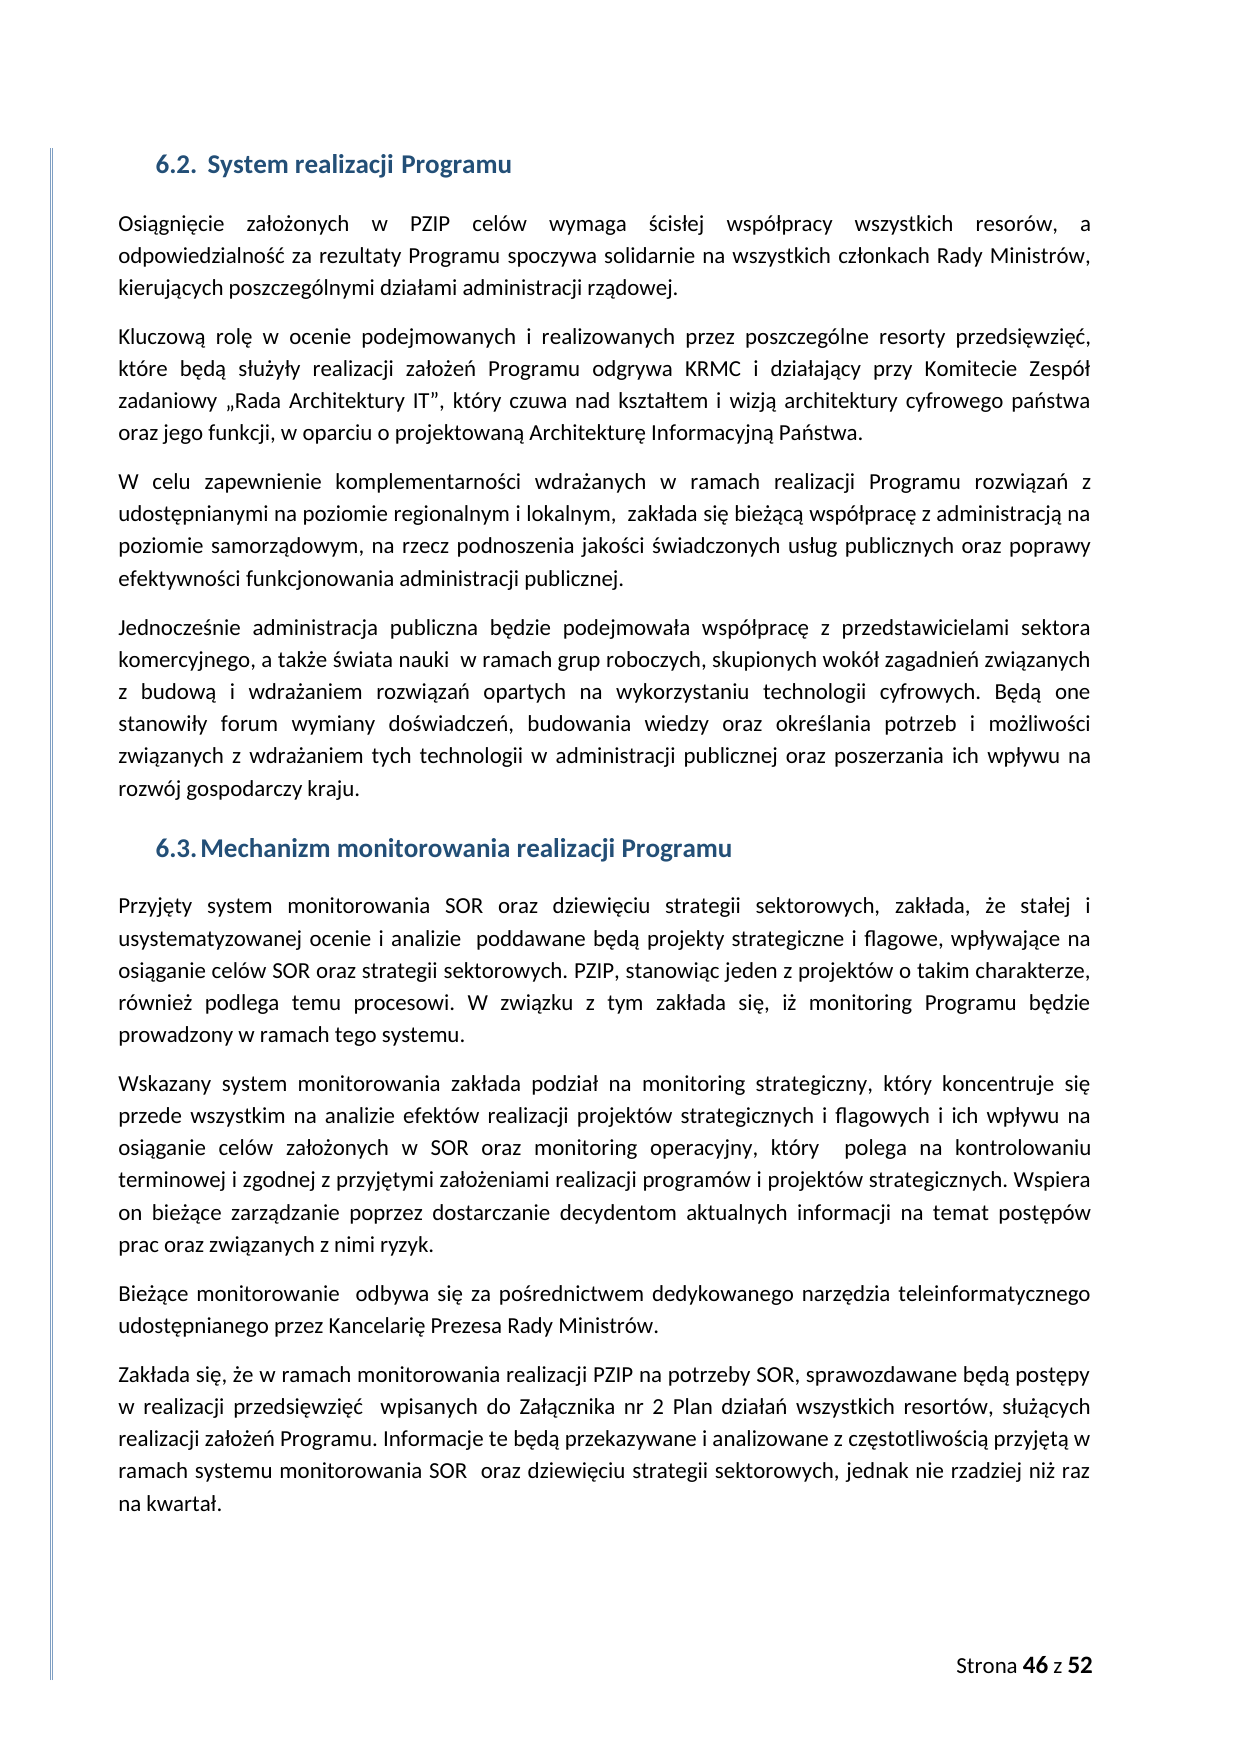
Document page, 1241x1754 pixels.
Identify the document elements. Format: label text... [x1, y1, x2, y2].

text Jednocześnie administracja publiczna będzie podejmowała współpracę z przedstawicielami sektora komercyjnego, a także świata nauki w ramach grup roboczych, skupionych wokół zagadnień związanych z budową i wdrażaniem rozwiązań opartych na wykorzystaniu technologii cyfrowych. Będą one stanowiły forum wymiany doświadczeń, budowania wiedzy oraz określania potrzeb i możliwości związanych z wdrażaniem tych technologii w administracji publicznej oraz poszerzania ich wpływu na rozwój gospodarczy kraju. [118, 613, 1092, 802]
text Bieżące monitorowanie odbywa się za pośrednictwem dedykowanego narzędzia teleinformatycznego udostępnianego przez Kancelarię Prezesa Rady Ministrów. [118, 1279, 1092, 1339]
text Wskazany system monitorowania zakłada podział na monitoring strategiczny, który koncentruje się przede wszystkim na analizie efektów realizacji projektów strategicznych i flagowych i ich wpływu na osiąganie celów założonych w SOR oraz monitoring operacyjny, który polega na kontrolowaniu terminowej i zgodnej z przyjętymi założeniami realizacji programów i projektów strategicznych. Wspiera on bieżące zarządzanie poprzez dostarczanie decydentom aktualnych informacji na temat postępów prac oraz związanych z nimi ryzyk. [118, 1069, 1092, 1258]
text Kluczową rolę w ocenie podejmowanych i realizowanych przez poszczególne resorty przedsięwzięć, które będą służyły realizacji założeń Programu odgrywa KRMC i działający przy Komitecie Zespół zadaniowy „Rada Architektury IT”, który czuwa nad kształtem i wizją architektury cyfrowego państwa oraz jego funkcji, w oparciu o projektowaną Architekturę Informacyjną Państwa. [118, 322, 1092, 446]
text Zakłada się, że w ramach monitorowania realizacji PZIP na potrzeby SOR, sprawozdawane będą postępy w realizacji przedsięwzięć wpisanych do Załącznika nr 2 Plan działań wszystkich resortów, służących realizacji założeń Programu. Informacje te będą przekazywane i analizowane z częstotliwością przyjętą w ramach systemu monitorowania SOR oraz dziewięciu strategii sektorowych, jednak nie rzadziej niż raz na kwartał. [118, 1360, 1092, 1517]
text Przyjęty system monitorowania SOR oraz dziewięciu strategii sektorowych, zakłada, że stałej i usystematyzowanej ocenie i analizie poddawane będą projekty strategiczne i flagowe, wpływające na osiąganie celów SOR oraz strategii sektorowych. PZIP, stanowiąc jeden z projektów o takim charakterze, również podlega temu procesowi. W związku z tym zakłada się, iż monitoring Programu będzie prowadzony w ramach tego systemu. [118, 891, 1092, 1048]
text Osiągnięcie założonych w PZIP celów wymaga ścisłej współpracy wszystkich resorów, a odpowiedzialność za rezultaty Programu spoczywa solidarnie na wszystkich członkach Rady Ministrów, kierujących poszczególnymi działami administracji rządowej. [118, 209, 1092, 301]
subtitle System realizacji Programu [155, 148, 1092, 181]
text W celu zapewnienie komplementarności wdrażanych w ramach realizacji Programu rozwiązań z udostępnianymi na poziomie regionalnym i lokalnym, zakłada się bieżącą współpracę z administracją na poziomie samorządowym, na rzecz podnoszenia jakości świadczonych usług publicznych oraz poprawy efektywności funkcjonowania administracji publicznej. [118, 467, 1092, 592]
subtitle Mechanizm monitorowania realizacji Programu [155, 831, 1092, 864]
